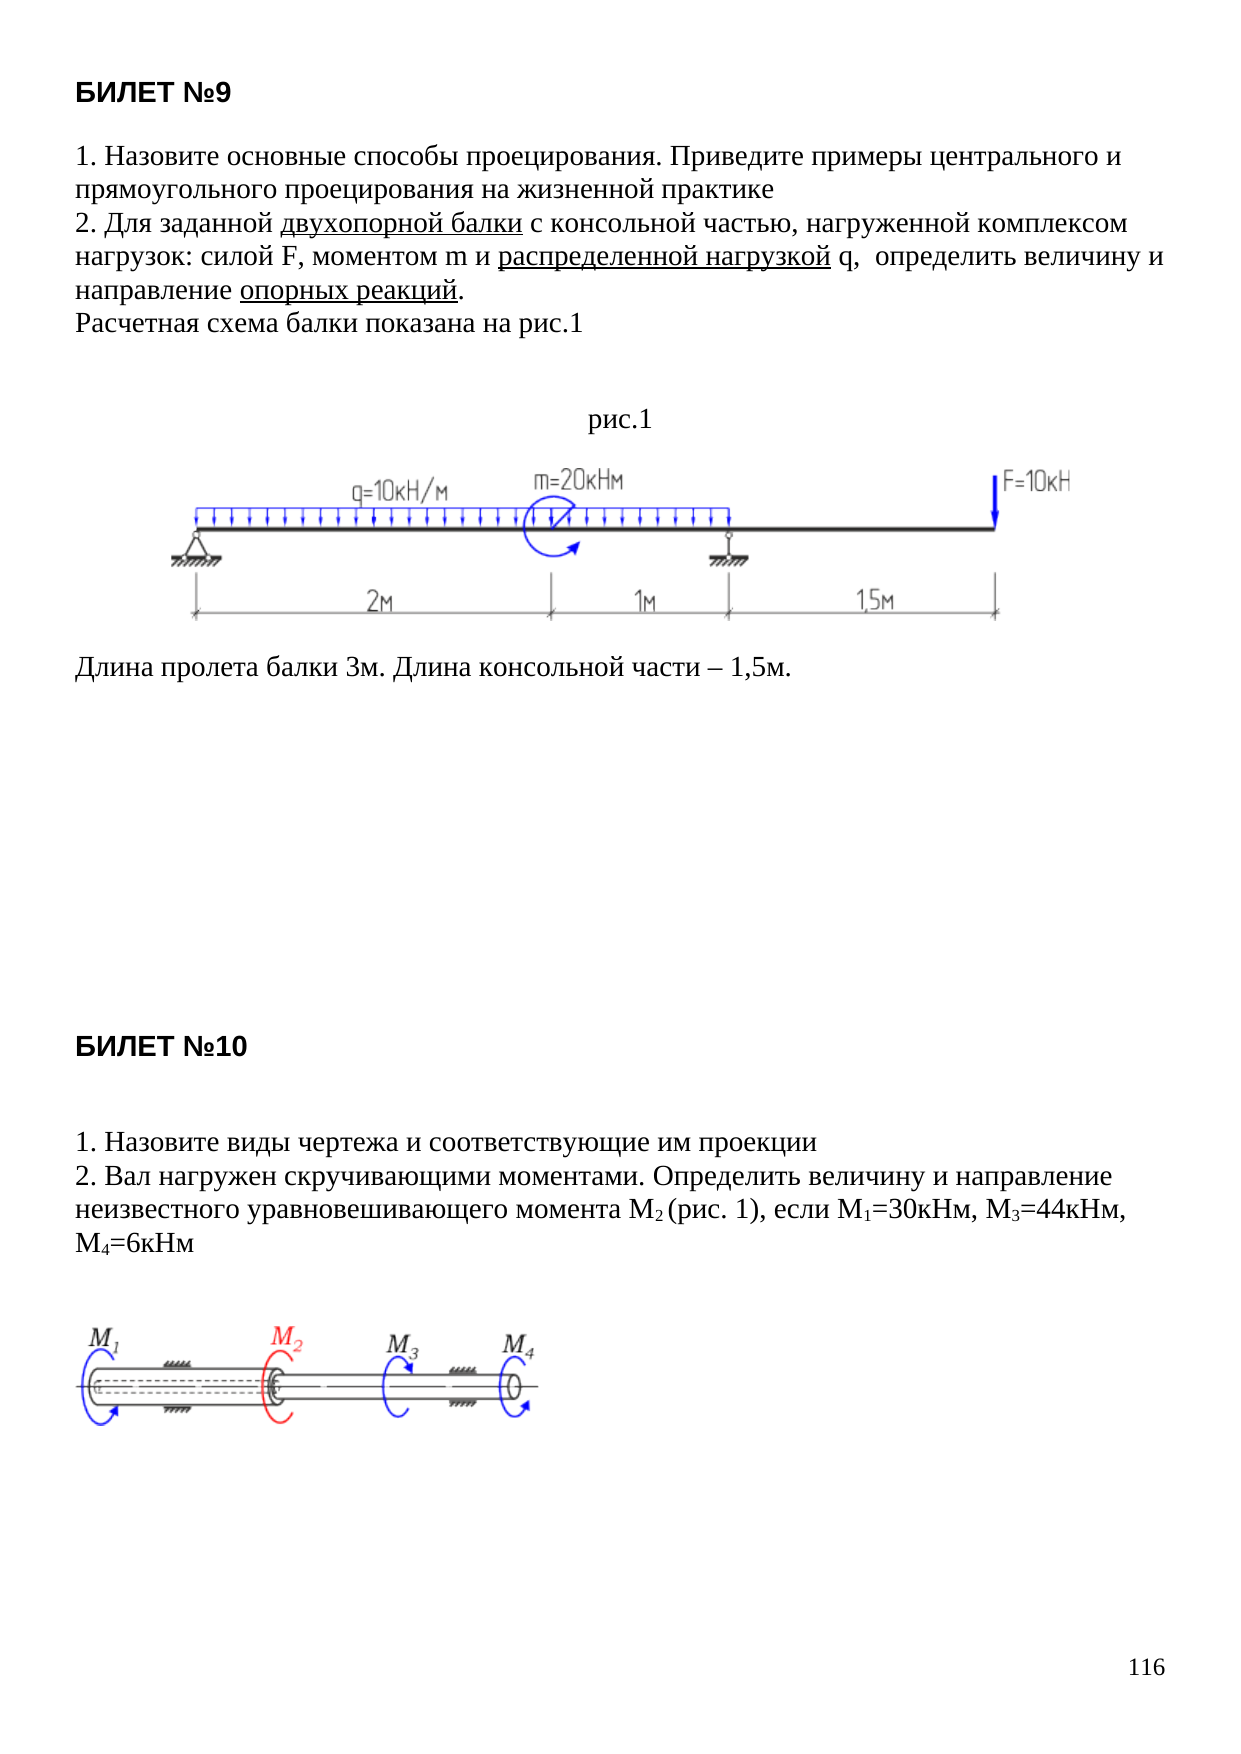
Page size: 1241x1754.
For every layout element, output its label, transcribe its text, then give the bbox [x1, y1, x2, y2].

text 1. Назовите виды чертежа и соответствующие им проекции 2. Вал нагружен скручивающими моментами. Определить величину и направление неизвестного уравновешивающего момента M2 (рис. 1), если M1=30кНм, M3=44кНм, M4=6кНм [75, 1092, 1165, 1259]
text БИЛЕТ №10 [75, 1029, 1165, 1063]
picture [75, 1326, 539, 1426]
text рис.1 [75, 402, 1165, 435]
text Длина пролета балки 3м. Длина консольной части – 1,5м. [75, 649, 1165, 683]
picture [171, 468, 1070, 621]
text БИЛЕТ №9 [75, 75, 1165, 108]
text 1. Назовите основные способы проецирования. Приведите примеры центрального и прямоугольного проецирования на жизненной практике 2. Для заданной двухопорной балки с консольной частью, нагруженной комплексом нагрузок: силой F, моментом m и распределенной нагрузкой q, определить величину и направление опорных реакций. Расчетная схема балки показана на рис.1 [75, 138, 1165, 339]
